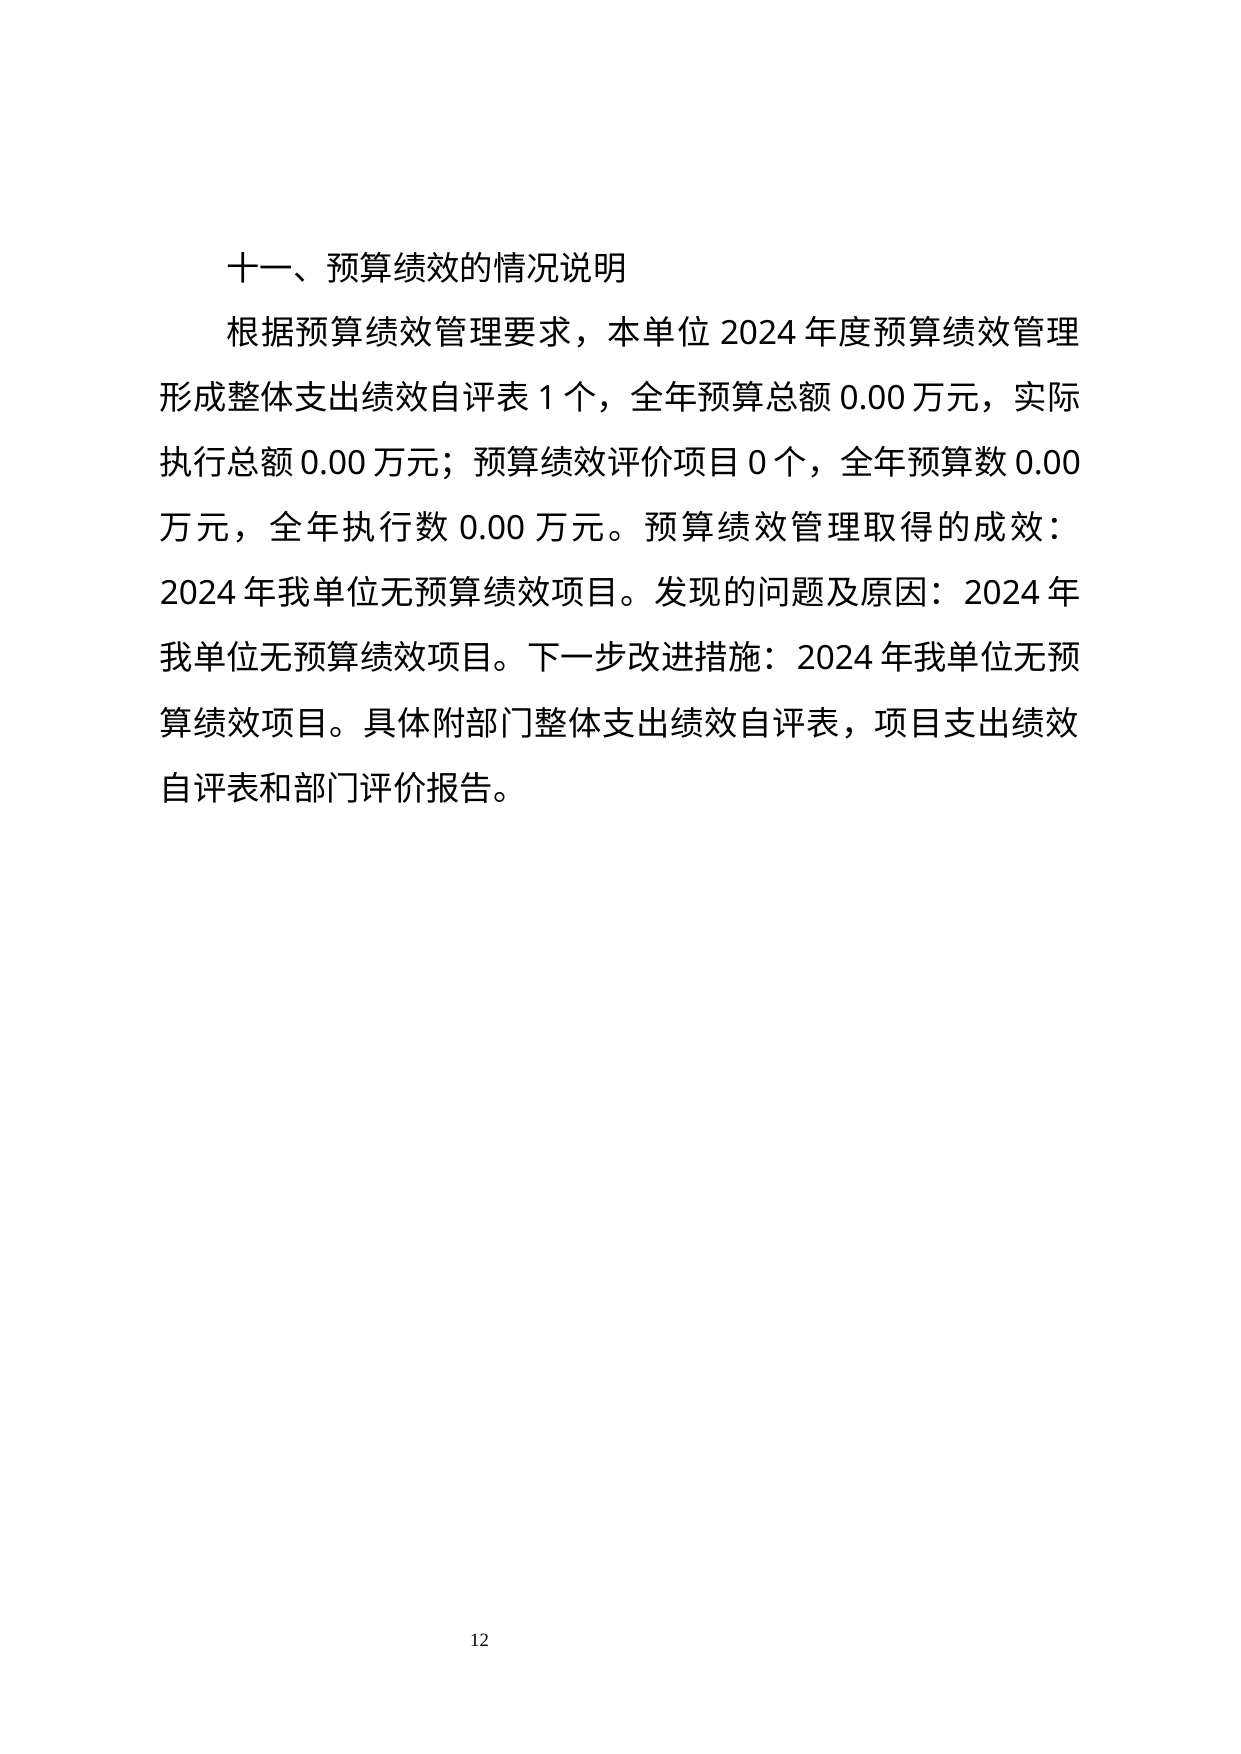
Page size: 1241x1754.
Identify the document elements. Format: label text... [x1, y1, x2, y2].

text 根据预算绩效管理要求，本单位2024年度预算绩效管理形成整体支出绩效自评表1个，全年预算总额0.00万元，实际执行总额0.00万元；预算绩效评价项目0个，全年预算数0.00万元，全年执行数0.00万元。预算绩效管理取得的成效：2024年我单位无预算绩效项目。发现的问题及原因：2024年我单位无预算绩效项目。下一步改进措施：2024年我单位无预算绩效项目。具体附部门整体支出绩效自评表，项目支出绩效自评表和部门评价报告。 [159, 298, 1081, 818]
text 十一、预算绩效的情况说明 [159, 233, 1081, 298]
